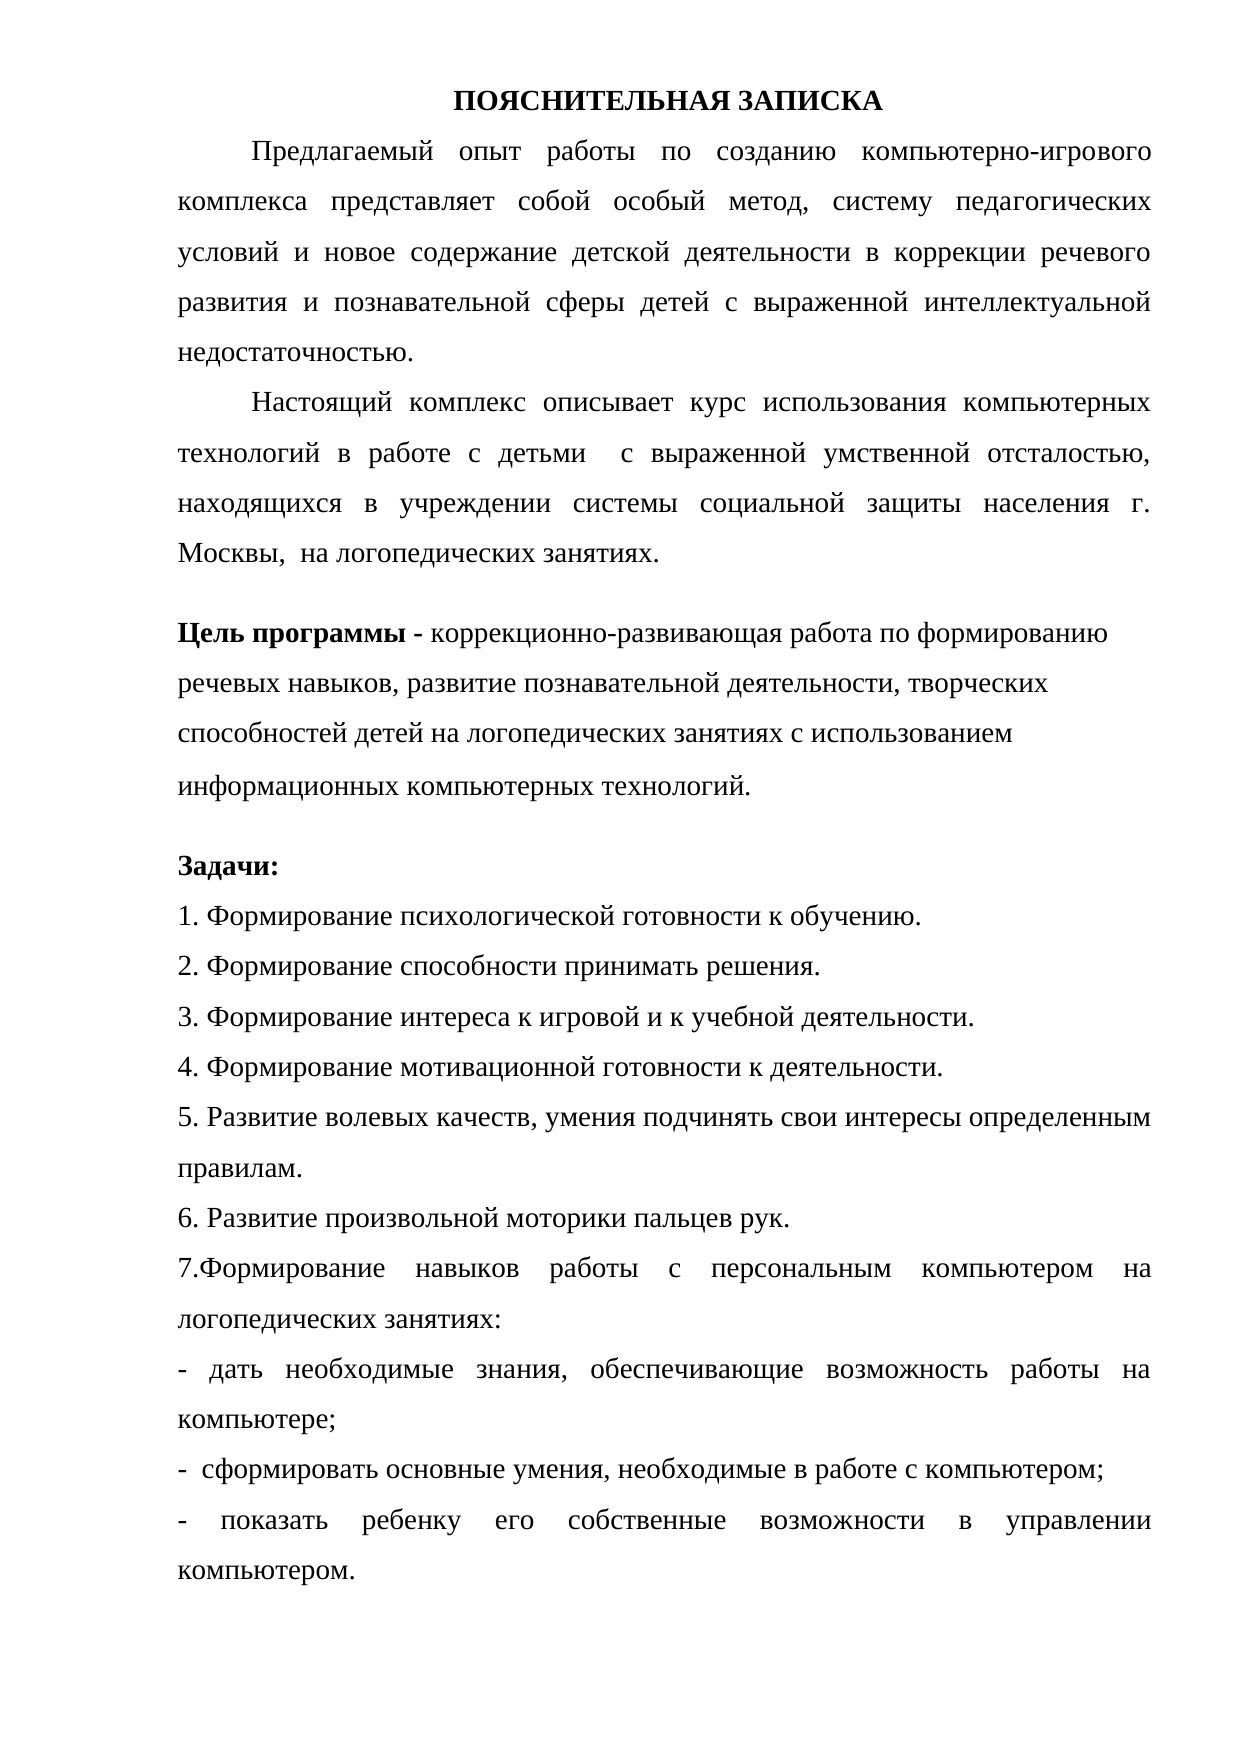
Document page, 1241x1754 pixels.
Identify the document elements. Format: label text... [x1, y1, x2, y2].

text Предлагаемый опыт работы по созданию компьютерно-игрового комплекса представляет собой особый метод, систему педагогических условий и новое содержание детской деятельности в коррекции речевого развития и познавательной сферы детей с выраженной интеллектуальной недостаточностью. [177, 133, 1152, 368]
text - показать ребенку его собственные возможности в управлении компьютером. [177, 1502, 1152, 1586]
text - дать необходимые знания, обеспечивающие возможность работы на компьютере; [177, 1351, 1152, 1435]
text 1. Формирование психологической готовности к обучению. [177, 898, 1152, 932]
text 3. Формирование интереса к игровой и к учебной деятельности. [177, 999, 1152, 1032]
text Задачи: [177, 848, 1152, 881]
text 7.Формирование навыков работы с персональным компьютером на логопедических занятиях: [177, 1250, 1152, 1334]
text 4. Формирование мотивационной готовности к деятельности. [177, 1049, 1152, 1083]
text 6. Развитие произвольной моторики пальцев рук. [177, 1200, 1152, 1234]
text - сформировать основные умения, необходимые в работе с компьютером; [177, 1452, 1152, 1485]
text Настоящий комплекс описывает курс использования компьютерных технологий в работе с детьми с выраженной умственной отсталостью, находящихся в учреждении системы социальной защиты населения г. Москвы, на логопедических занятиях. [177, 384, 1152, 569]
text 5. Развитие волевых качеств, умения подчинять свои интересы определенным правилам. [177, 1099, 1152, 1183]
text Цель программы - коррекционно-развивающая работа по формированию речевых навыков, развитие познавательной деятельности, творческих способностей детей на логопедических занятиях с использованием информационных компьютерных технологий. [177, 615, 1152, 801]
text ПОЯСНИТЕЛЬНАЯ ЗАПИСКА [177, 83, 1152, 116]
text 2. Формирование способности принимать решения. [177, 948, 1152, 982]
